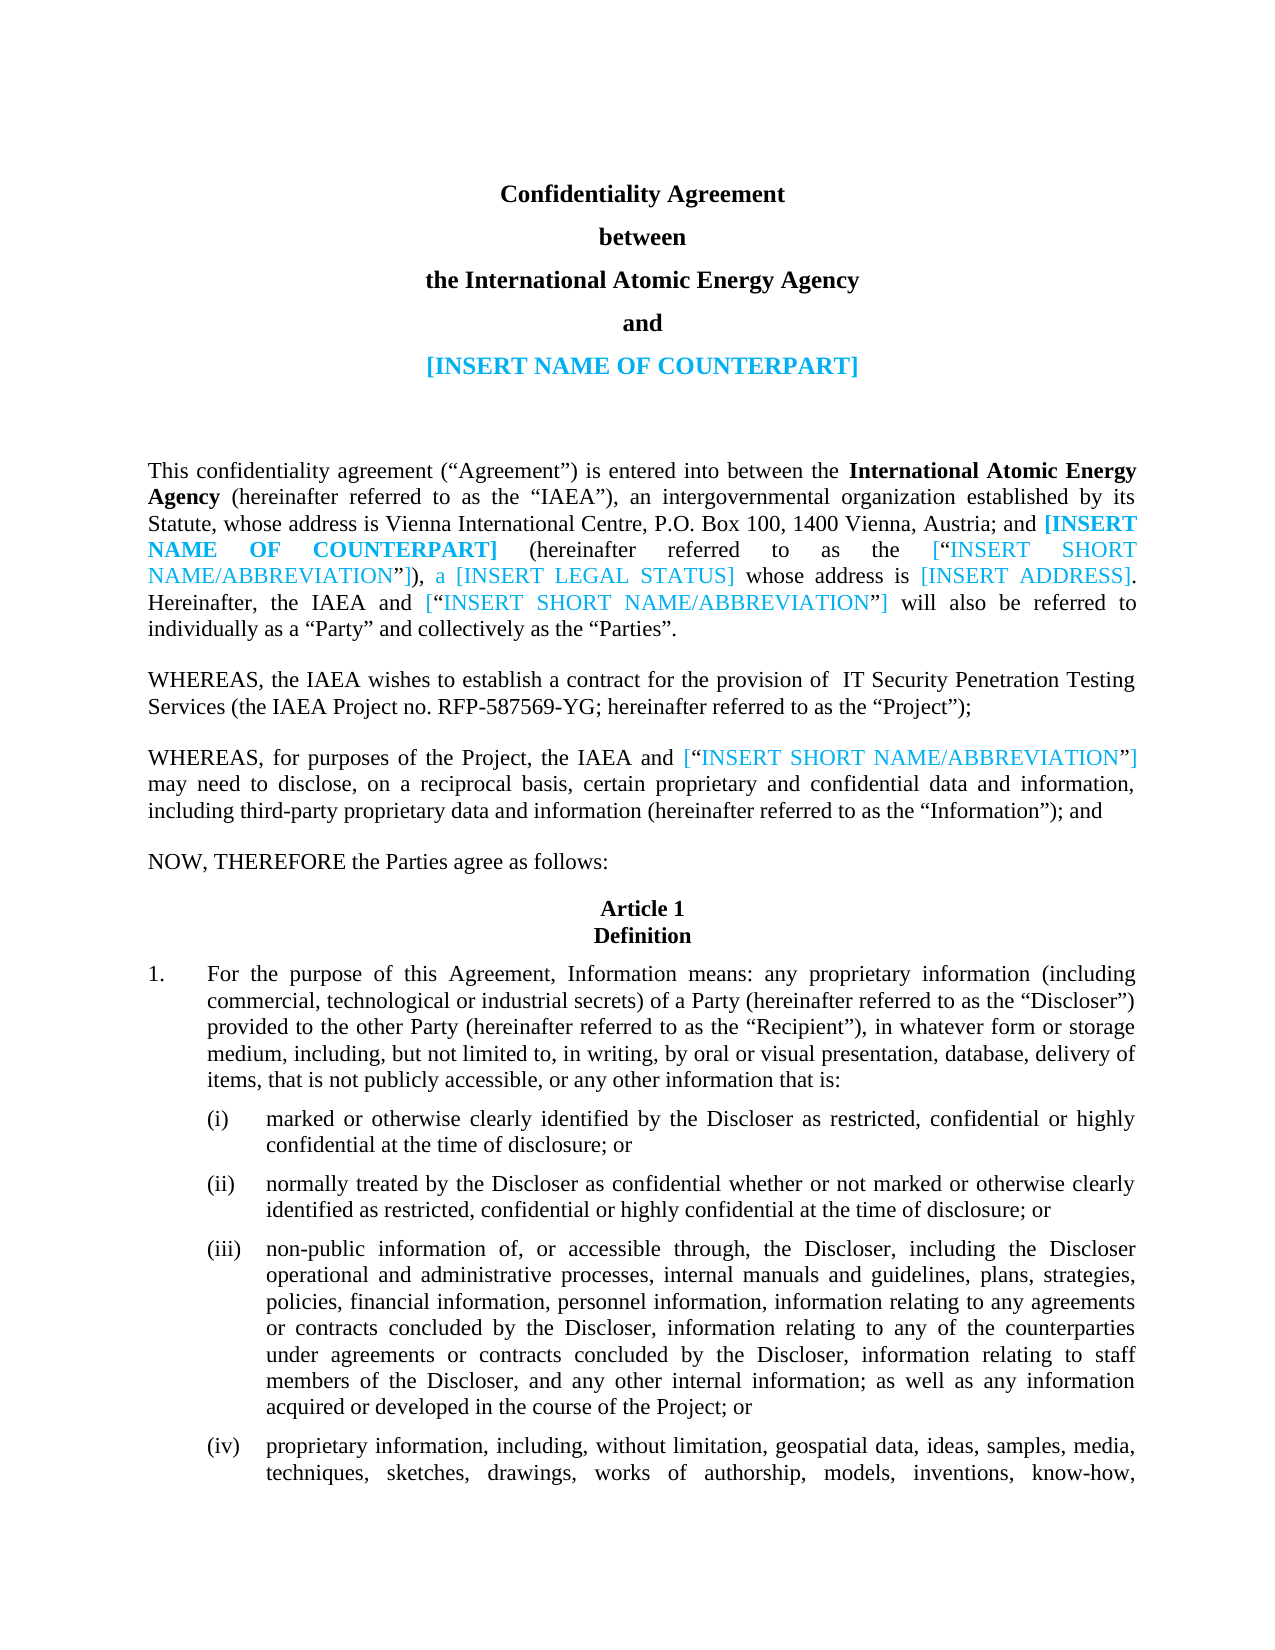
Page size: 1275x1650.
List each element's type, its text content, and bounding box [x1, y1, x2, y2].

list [207, 1432, 1137, 1485]
list normally treated by the Discloser as confidential whether or not marked or otherwise clearly identified as restricted, confidential or highly confidential at the time of disclosure; or [207, 1170, 1137, 1223]
text WHEREAS, the IAEA wishes to establish a contract for the provision of IT Security Penetration Testing Services (the IAEA Project no. RFP-587569-YG; hereinafter referred to as the “Project”); [148, 666, 1137, 719]
text [INSERT NAME OF COUNTERPART] [148, 351, 1137, 380]
text the International Atomic Energy Agency [148, 265, 1137, 294]
list For the purpose of this Agreement, Information means: any proprietary information (including commercial, technological or industrial secrets) of a Party (hereinafter referred to as the “Discloser”) provided to the other Party (hereinafter referred to as the “Recipient”), in whatever form or storage medium, including, but not limited to, in writing, by oral or visual presentation, database, delivery of items, that is not publicly accessible, or any other information that is: [148, 961, 1137, 1092]
text NOW, THEREFORE the Parties agree as follows: [148, 848, 1231, 874]
text This confidentiality agreement (“Agreement”) is entered into between the International Atomic Energy Agency (hereinafter referred to as the “IAEA”), an intergovernmental organization established by its Statute, whose address is Vienna International Centre, P.O. Box 100, 1400 Vienna, Austria; and [INSERT NAME OF COUNTERPART] (hereinafter referred to as the [“INSERT SHORT NAME/ABBREVIATION”]), a [INSERT LEGAL STATUS] whose address is [INSERT ADDRESS]. Hereinafter, the IAEA and [“INSERT SHORT NAME/ABBREVIATION”] will also be referred to individually as a “Party” and collectively as the “Parties”. [148, 457, 1137, 641]
text Definition [148, 922, 1137, 948]
list non-public information of, or accessible through, the Discloser, including the Discloser operational and administrative processes, internal manuals and guidelines, plans, strategies, policies, financial information, personnel information, information relating to any agreements or contracts concluded by the Discloser, information relating to any of the counterparties under agreements or contracts concluded by the Discloser, information relating to staff members of the Discloser, and any other internal information; as well as any information acquired or developed in the course of the Project; or [207, 1235, 1137, 1420]
text between [148, 222, 1137, 251]
text Article 1 [148, 895, 1137, 922]
text and [148, 308, 1137, 337]
text Confidentiality Agreement [148, 179, 1137, 207]
list marked or otherwise clearly identified by the Discloser as restricted, confidential or highly confidential at the time of disclosure; or [207, 1105, 1137, 1157]
text WHEREAS, for purposes of the Project, the IAEA and [“INSERT SHORT NAME/ABBREVIATION”] may need to disclose, on a reciprocal basis, certain proprietary and confidential data and information, including third-party proprietary data and information (hereinafter referred to as the “Information”); and [148, 744, 1137, 823]
